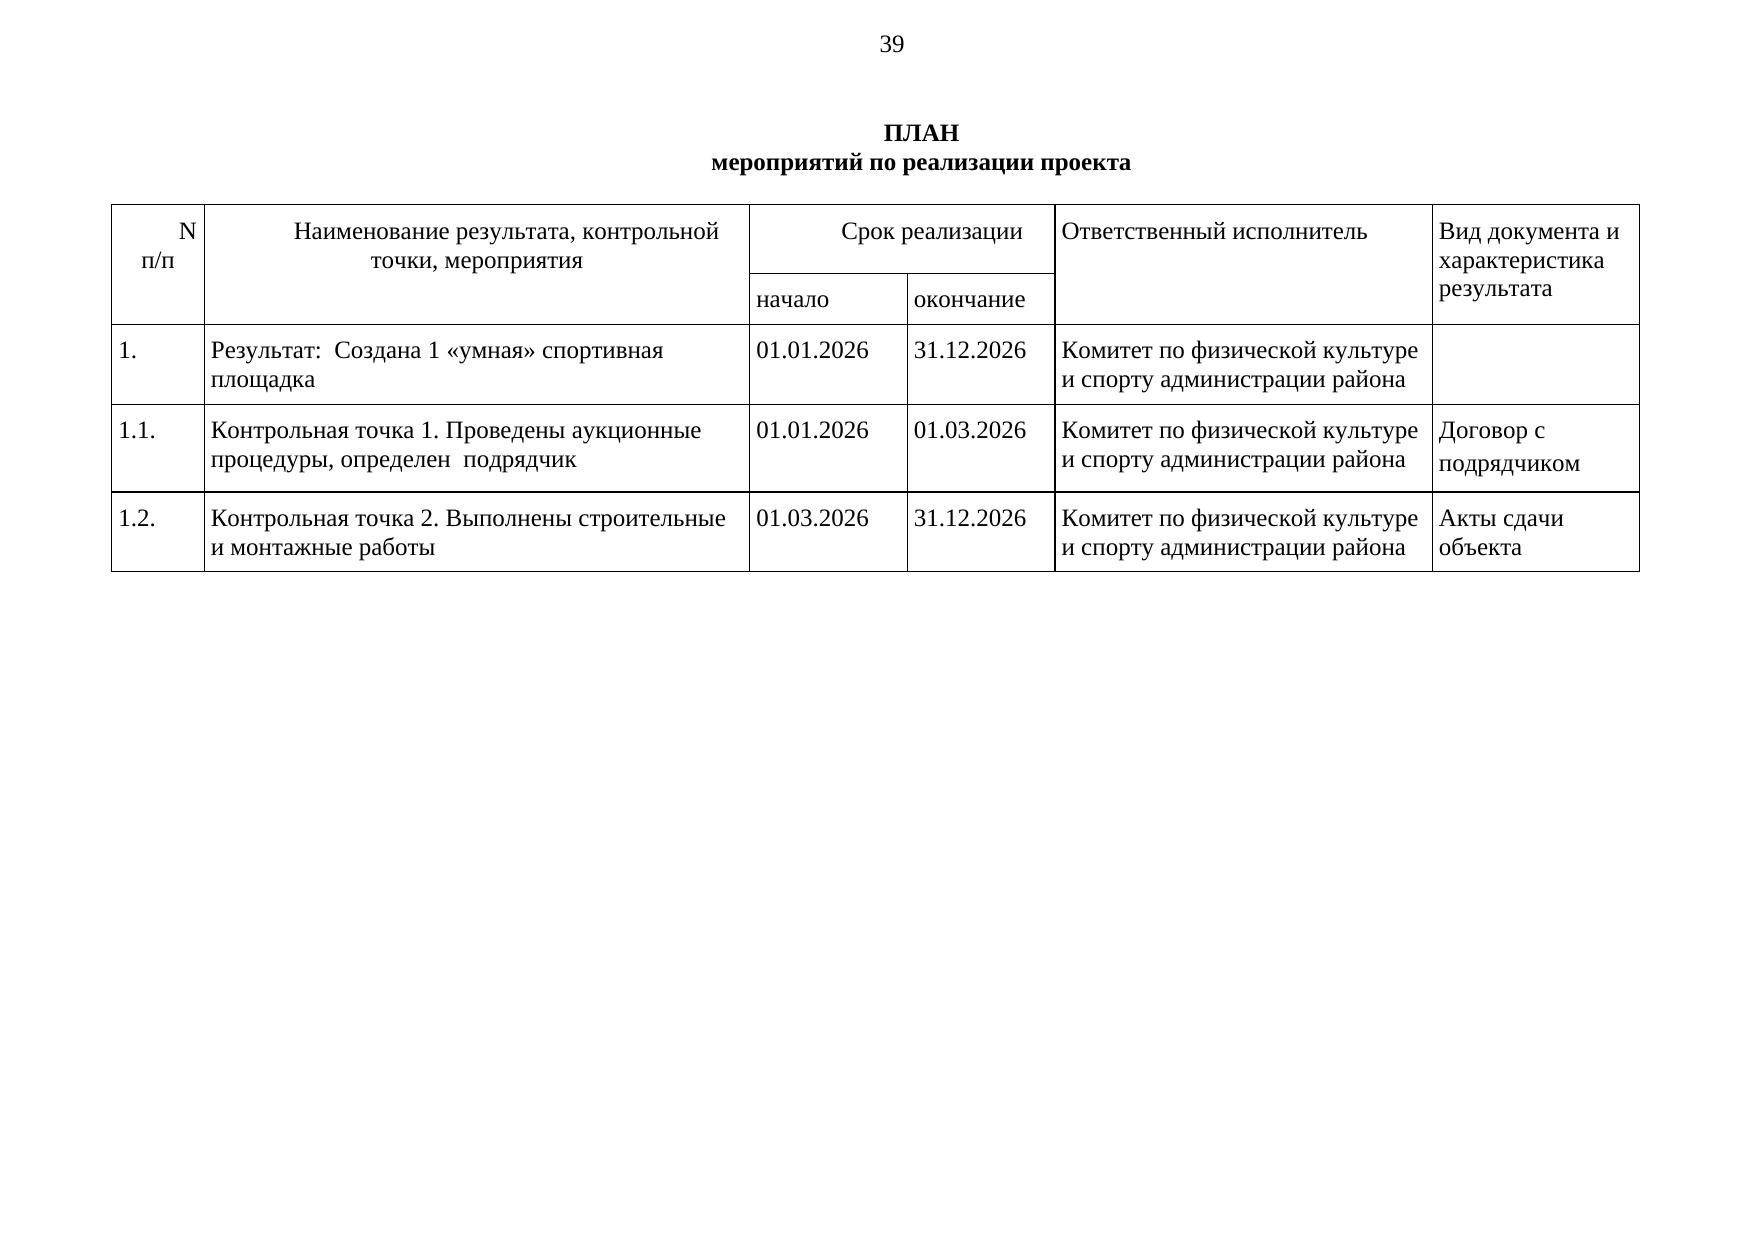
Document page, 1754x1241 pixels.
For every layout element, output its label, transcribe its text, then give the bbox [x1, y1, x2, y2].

table_header N п/п [112, 205, 204, 324]
table_cell 31.12.2026 [908, 493, 1054, 571]
table_header Ответственный исполнитель [1056, 205, 1432, 324]
text мероприятий по реализации проекта [118, 147, 1665, 176]
table_cell 1. [112, 325, 204, 404]
table_cell Договор с подрядчиком [1433, 405, 1639, 491]
table_cell 31.12.2026 [908, 325, 1054, 404]
table_header Срок реализации [750, 205, 1054, 273]
table_cell 01.03.2026 [908, 405, 1054, 491]
table_header Вид документа и характеристика результата [1433, 205, 1639, 324]
table_cell 01.03.2026 [750, 493, 907, 571]
table_cell 1.2. [112, 493, 204, 571]
table_cell окончание [908, 274, 1054, 324]
text ПЛАН [118, 118, 1665, 147]
table_cell [1433, 325, 1639, 404]
table_cell Контрольная точка 1. Проведены аукционные процедуры, определен подрядчик [205, 405, 749, 491]
table_cell Комитет по физической культуре и спорту администрации района [1056, 405, 1432, 491]
table_cell Комитет по физической культуре и спорту администрации района [1056, 493, 1432, 571]
table_cell 1.1. [112, 405, 204, 491]
table_cell 01.01.2026 [750, 325, 907, 404]
table_cell Акты сдачи объекта [1433, 493, 1639, 571]
table_cell Комитет по физической культуре и спорту администрации района [1056, 325, 1432, 404]
table_cell 01.01.2026 [750, 405, 907, 491]
table_cell Контрольная точка 2. Выполнены строительные и монтажные работы [205, 493, 749, 571]
table_cell начало [750, 274, 907, 324]
table_header Наименование результата, контрольной точки, мероприятия [205, 205, 749, 324]
table_cell Результат: Создана 1 «умная» спортивная площадка [205, 325, 749, 404]
